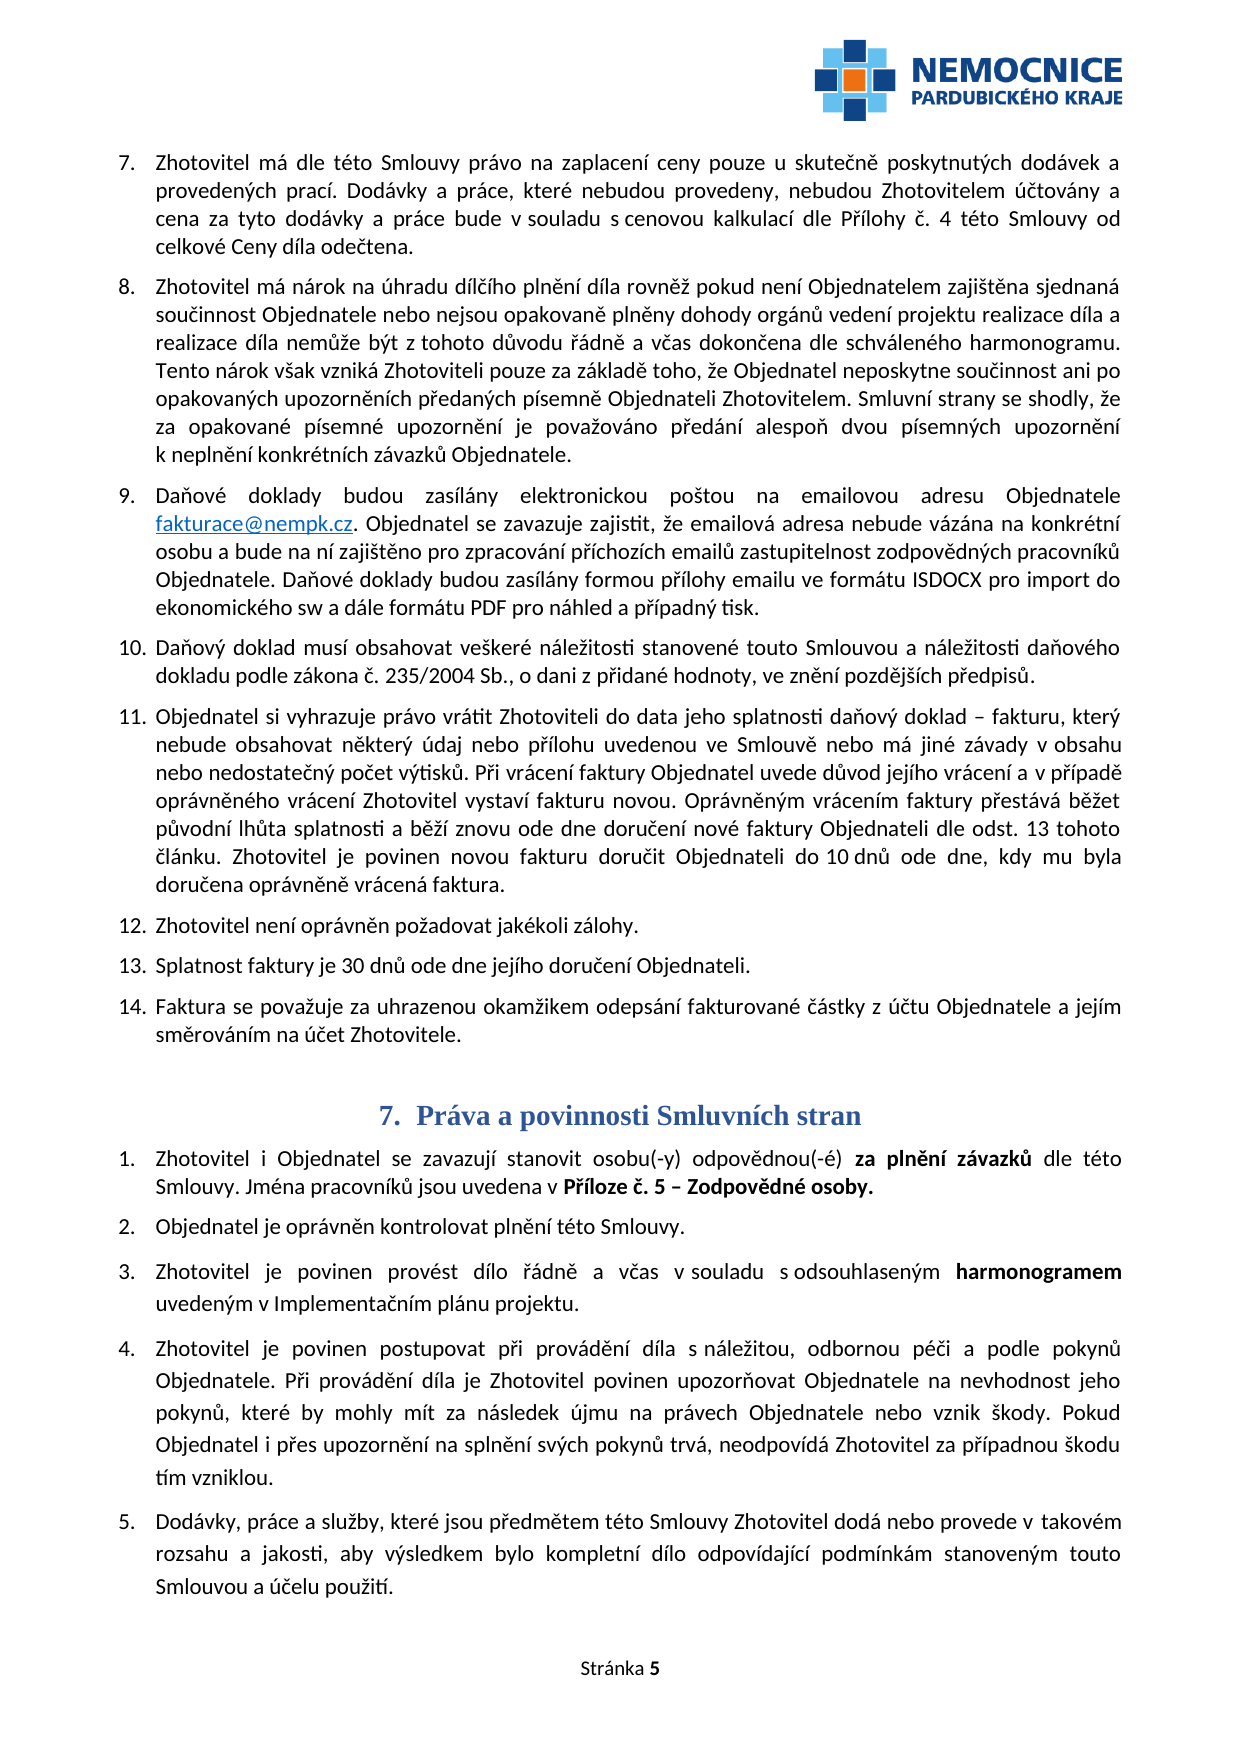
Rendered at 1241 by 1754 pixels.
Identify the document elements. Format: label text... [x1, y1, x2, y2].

picture [813, 38, 1123, 122]
list Zhotovitel není oprávněn požadovat jakékoli zálohy. [118, 911, 1122, 939]
list Faktura se považuje za uhrazenou okamžikem odepsání fakturované částky z účtu Objednatele a jejím směrováním na účet Zhotovitele. [118, 992, 1122, 1048]
list Daňový doklad musí obsahovat veškeré náležitosti stanovené touto Smlouvou a náležitosti daňového dokladu podle zákona č. 235/2004 Sb., o dani z přidané hodnoty, ve znění pozdějších předpisů. [118, 633, 1122, 689]
list Zhotovitel má nárok na úhradu dílčího plnění díla rovněž pokud není Objednatelem zajištěna sjednaná součinnost Objednatele nebo nejsou opakovaně plněny dohody orgánů vedení projektu realizace díla a realizace díla nemůže být z tohoto důvodu řádně a včas dokončena dle schváleného harmonogramu. Tento nárok však vzniká Zhotoviteli pouze za základě toho, že Objednatel neposkytne součinnost ani po opakovaných upozorněních předaných písemně Objednateli Zhotovitelem. Smluvní strany se shodly, že za opakované písemné upozornění je považováno předání alespoň dvou písemných upozornění k neplnění konkrétních závazků Objednatele. [118, 272, 1122, 468]
list Zhotovitel má dle této Smlouvy právo na zaplacení ceny pouze u skutečně poskytnutých dodávek a provedených prací. Dodávky a práce, které nebudou provedeny, nebudou Zhotovitelem účtovány a cena za tyto dodávky a práce bude v souladu s cenovou kalkulací dle Přílohy č. 4 této Smlouvy od celkové Ceny díla odečtena. [118, 148, 1122, 260]
list Zhotovitel je povinen provést dílo řádně a včas v souladu s odsouhlaseným harmonogramem uvedeným v Implementačním plánu projektu. [118, 1257, 1122, 1317]
list Objednatel je oprávněn kontrolovat plnění této Smlouvy. [118, 1212, 1122, 1240]
list Dodávky, práce a služby, které jsou předmětem této Smlouvy Zhotovitel dodá nebo provede v takovém rozsahu a jakosti, aby výsledkem bylo kompletní dílo odpovídající podmínkám stanoveným touto Smlouvou a účelu použití. [118, 1507, 1122, 1600]
subtitle Práva a povinnosti Smluvních stran [118, 1098, 1122, 1131]
list Zhotovitel i Objednatel se zavazují stanovit osobu(-y) odpovědnou(-é) za plnění závazků dle této Smlouvy. Jména pracovníků jsou uvedena v Příloze č. 5 – Zodpovědné osoby. [118, 1144, 1122, 1200]
list Daňové doklady budou zasílány elektronickou poštou na emailovou adresu Objednatele fakturace@nempk.cz. Objednatel se zavazuje zajistit, že emailová adresa nebude vázána na konkrétní osobu a bude na ní zajištěno pro zpracování příchozích emailů zastupitelnost zodpovědných pracovníků Objednatele. Daňové doklady budou zasílány formou přílohy emailu ve formátu ISDOCX pro import do ekonomického sw a dále formátu PDF pro náhled a případný tisk. [118, 481, 1122, 621]
list Zhotovitel je povinen postupovat při provádění díla s náležitou, odbornou péči a podle pokynů Objednatele. Při provádění díla je Zhotovitel povinen upozorňovat Objednatele na nevhodnost jeho pokynů, které by mohly mít za následek újmu na právech Objednatele nebo vznik škody. Pokud Objednatel i přes upozornění na splnění svých pokynů trvá, neodpovídá Zhotovitel za případnou škodu tím vzniklou. [118, 1334, 1122, 1491]
list Objednatel si vyhrazuje právo vrátit Zhotoviteli do data jeho splatnosti daňový doklad – fakturu, který nebude obsahovat některý údaj nebo přílohu uvedenou ve Smlouvě nebo má jiné závady v obsahu nebo nedostatečný počet výtisků. Při vrácení faktury Objednatel uvede důvod jejího vrácení a v případě oprávněného vrácení Zhotovitel vystaví fakturu novou. Oprávněným vrácením faktury přestává běžet původní lhůta splatnosti a běží znovu ode dne doručení nové faktury Objednateli dle odst. 13 tohoto článku. Zhotovitel je povinen novou fakturu doručit Objednateli do 10 dnů ode dne, kdy mu byla doručena oprávněně vrácená faktura. [118, 702, 1122, 898]
list Splatnost faktury je 30 dnů ode dne jejího doručení Objednateli. [118, 951, 1122, 979]
